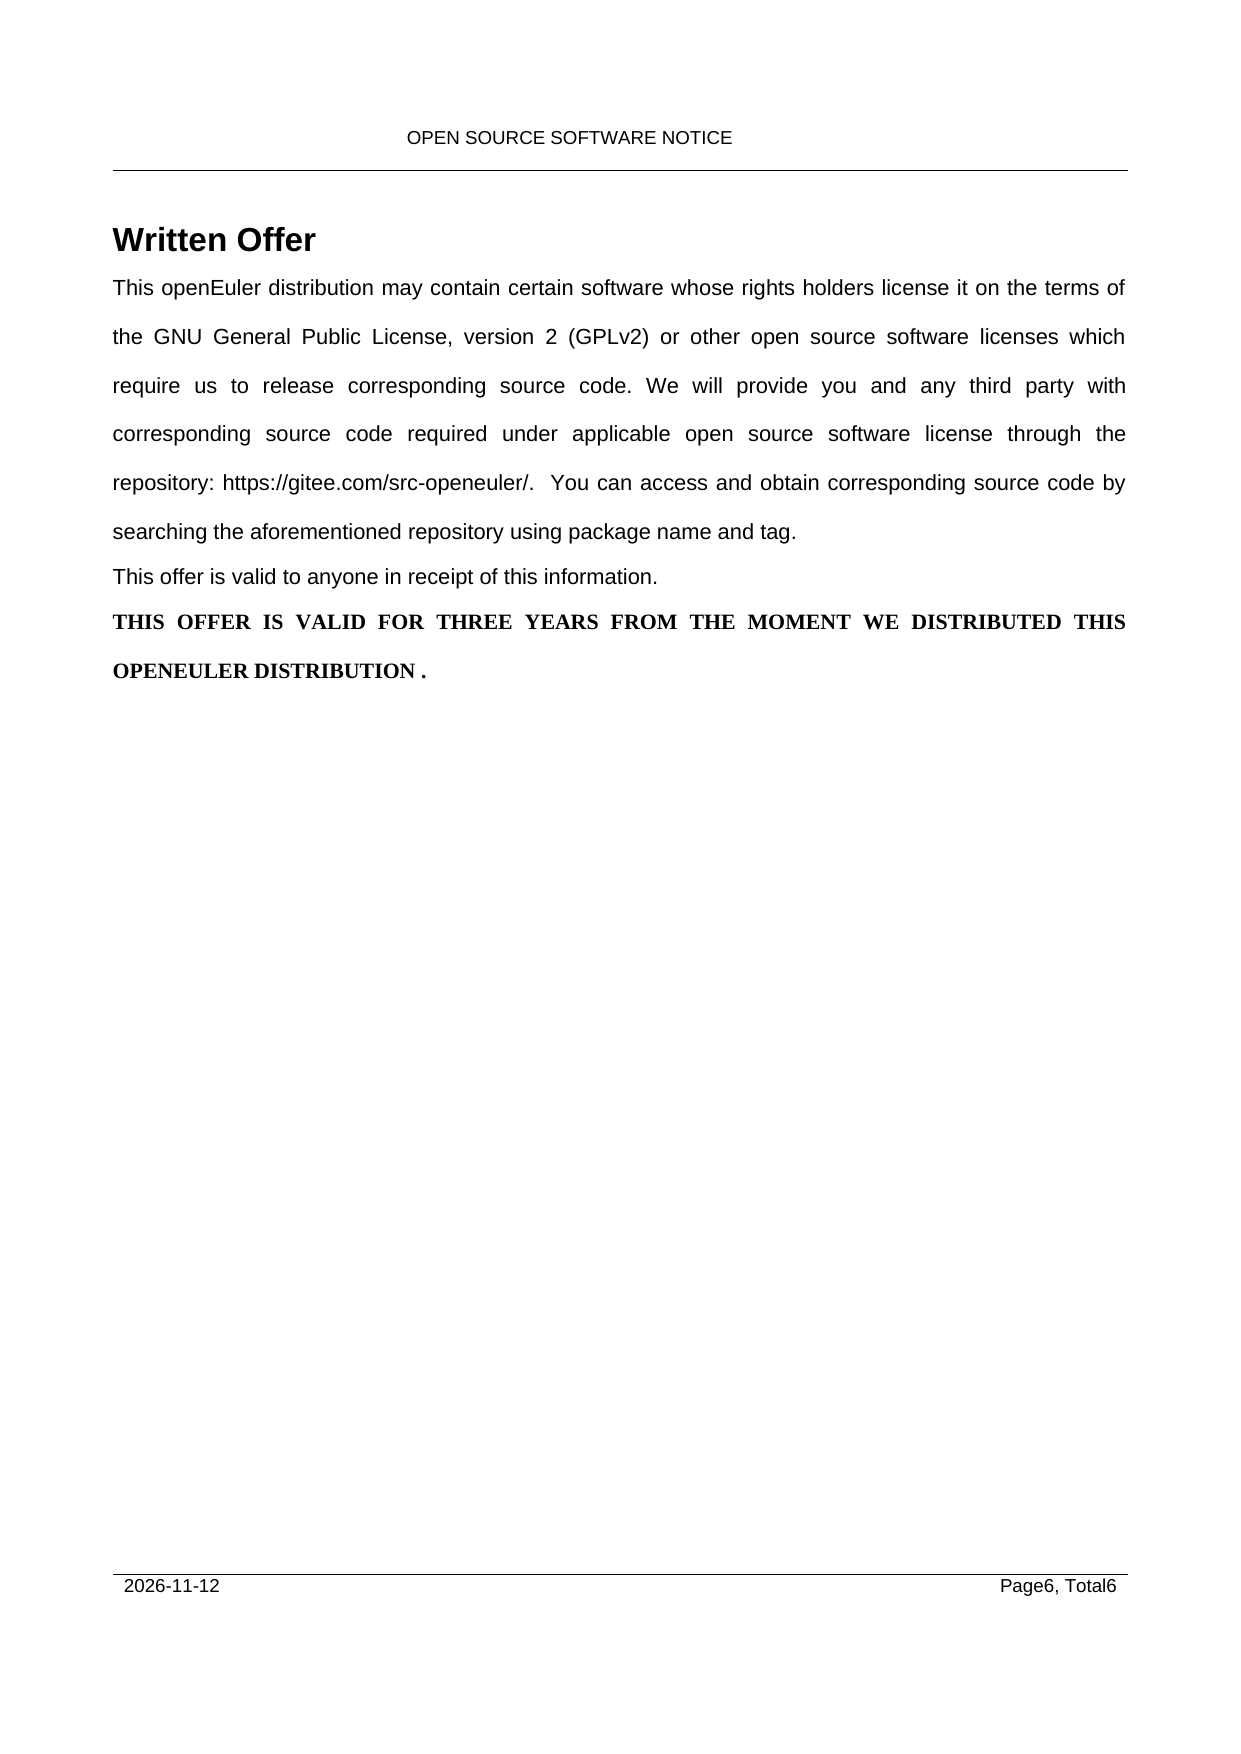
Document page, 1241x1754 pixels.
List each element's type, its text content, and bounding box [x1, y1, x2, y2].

text THIS OFFER IS VALID FOR THREE YEARS FROM THE MOMENT WE DISTRIBUTED THIS OPENEULER DISTRIBUTION . [112, 605, 1128, 687]
text This offer is valid to anyone in receipt of this information. [112, 560, 1128, 593]
text Written Offer [112, 206, 1128, 271]
text This openEuler distribution may contain certain software whose rights holders license it on the terms of the GNU General Public License, version 2 (GPLv2) or other open source software licenses which require us to release corresponding source code. We will provide you and any third party with corresponding source code required under applicable open source software license through the repository: https://gitee.com/src-openeuler/. You can access and obtain corresponding source code by searching the aforementioned repository using package name and tag. [112, 271, 1128, 548]
